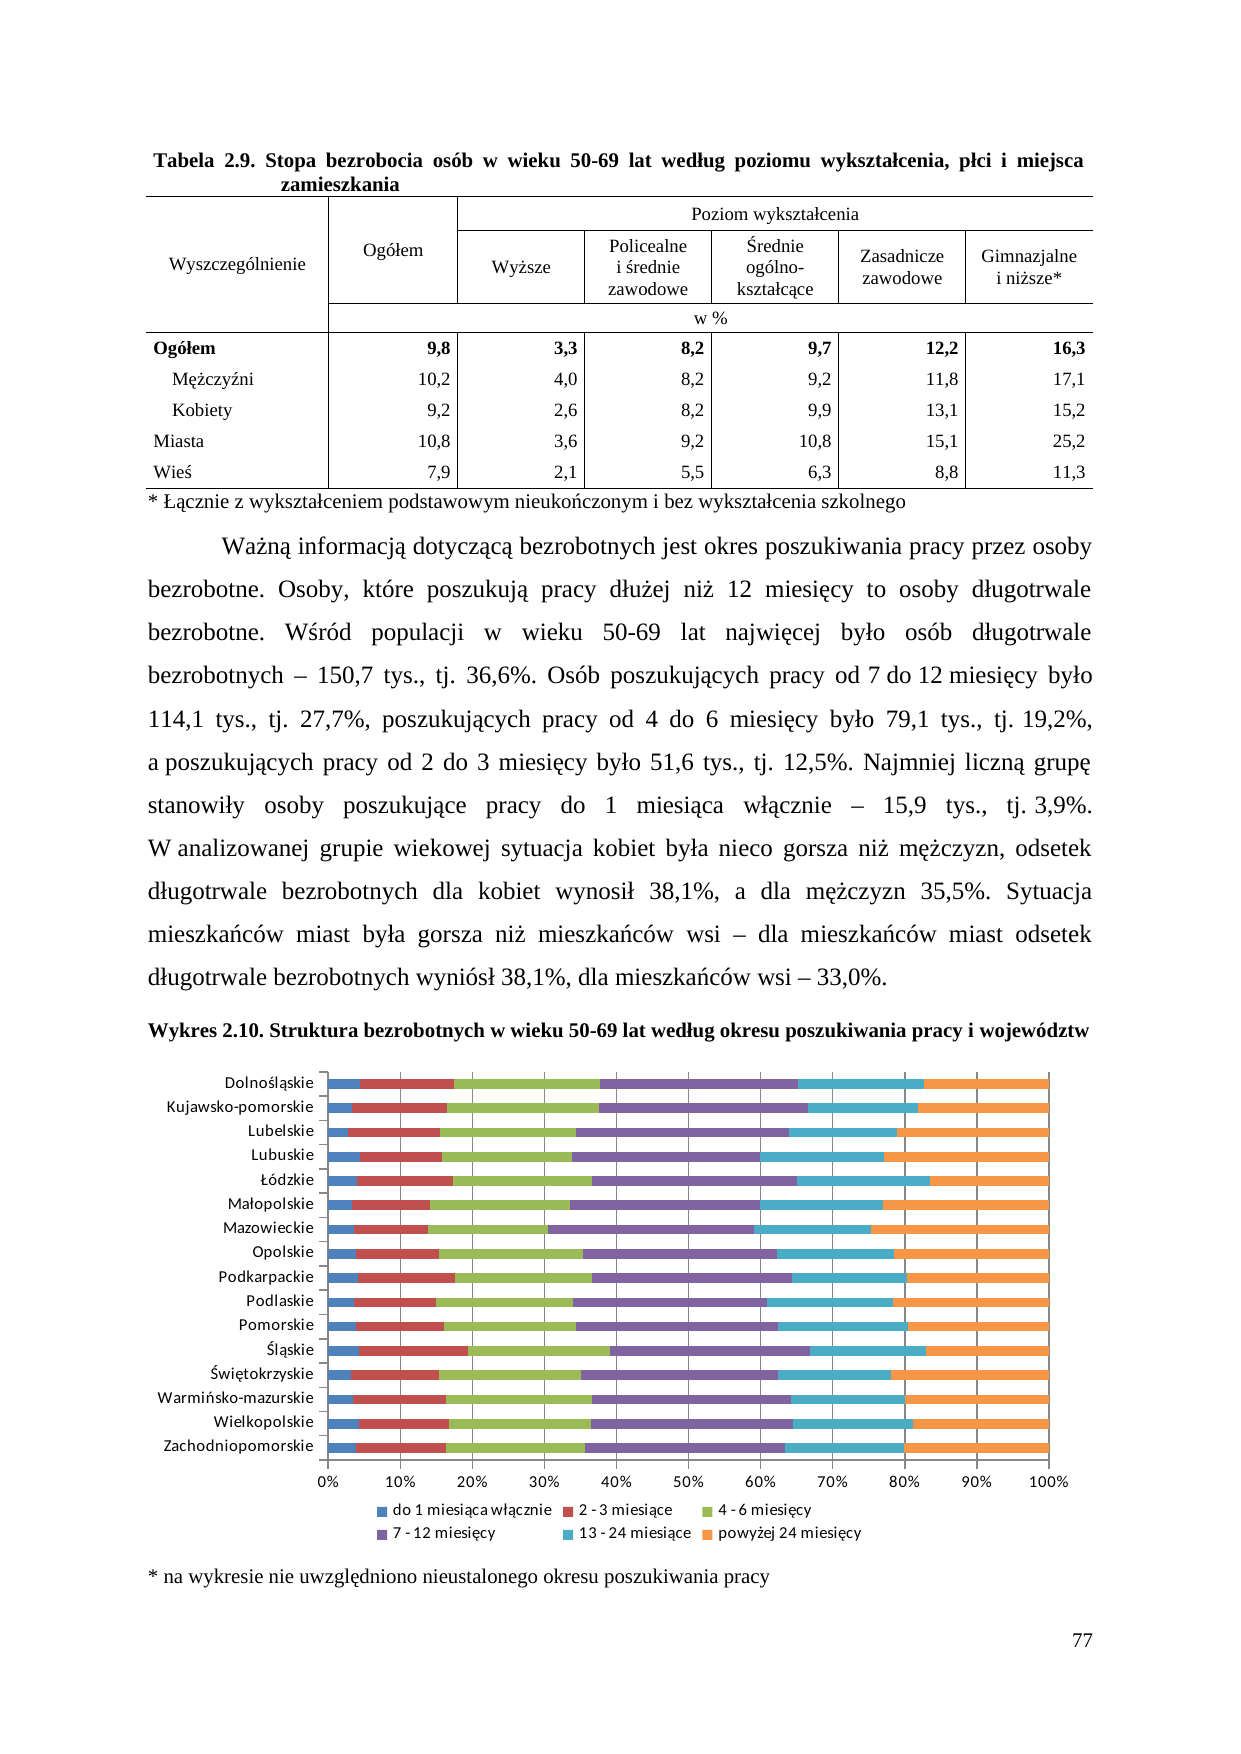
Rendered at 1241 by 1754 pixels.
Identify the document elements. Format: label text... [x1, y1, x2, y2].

table_cell 9,9 [712, 394, 838, 425]
table_cell 16,3 [966, 333, 1093, 363]
table_cell 8,8 [839, 457, 965, 488]
text * Łącznie z wykształceniem podstawowym nieukończonym i bez wykształcenia szkolnego [148, 489, 1093, 513]
table_cell Miasta [146, 425, 328, 457]
table_cell Policealne i średnie zawodowe [585, 231, 711, 303]
table_cell Ogółem [146, 333, 328, 363]
table_cell 9,8 [329, 333, 457, 363]
table_cell 8,2 [585, 394, 711, 425]
text * na wykresie nie uwzględniono nieustalonego okresu poszukiwania pracy [148, 1564, 1093, 1588]
table_cell 10,8 [712, 425, 838, 457]
table_cell 17,1 [966, 363, 1093, 394]
table_cell 15,1 [839, 425, 965, 457]
table_cell 13,1 [839, 394, 965, 425]
table_cell 11,8 [839, 363, 965, 394]
text Ważną informacją dotyczącą bezrobotnych jest okres poszukiwania pracy przez osoby bezrobotne. Osoby, które poszukują pracy dłużej niż 12 miesięcy to osoby długotrwale bezrobotne. Wśród populacji w wieku 50-69 lat najwięcej było osób długotrwale bezrobotnych – 150,7 tys., tj. 36,6%. Osób poszukujących pracy od 7 do 12 miesięcy było 114,1 tys., tj. 27,7%, poszukujących pracy od 4 do 6 miesięcy było 79,1 tys., tj. 19,2%, a poszukujących pracy od 2 do 3 miesięcy było 51,6 tys., tj. 12,5%. Najmniej liczną grupę stanowiły osoby poszukujące pracy do 1 miesiąca włącznie – 15,9 tys., tj. 3,9%. W analizowanej grupie wiekowej sytuacja kobiet była nieco gorsza niż mężczyzn, odsetek długotrwale bezrobotnych dla kobiet wynosił 38,1%, a dla mężczyzn 35,5%. Sytuacja mieszkańców miast była gorsza niż mieszkańców wsi – dla mieszkańców miast odsetek długotrwale bezrobotnych wyniósł 38,1%, dla mieszkańców wsi – 33,0%. [148, 531, 1093, 991]
table_cell Mężczyźni [146, 363, 328, 394]
table_cell Wyszczególnienie [146, 197, 328, 332]
table_header Tabela 2.9. Stopa bezrobocia osób w wieku 50-69 lat według poziomu wykształcenia, płci i miejsca zamieszkania [146, 148, 1093, 196]
table_cell 9,7 [712, 333, 838, 363]
table_cell 7,9 [329, 457, 457, 488]
table_cell 8,2 [585, 333, 711, 363]
table_cell 8,2 [585, 363, 711, 394]
table_cell 6,3 [712, 457, 838, 488]
text Wykres 2.10. Struktura bezrobotnych w wieku 50-69 lat według okresu poszukiwania pracy i województw [148, 1018, 1093, 1042]
table_cell 12,2 [839, 333, 965, 363]
table_cell Zasadnicze zawodowe [839, 231, 965, 303]
table_cell Wyższe [458, 231, 584, 303]
table_cell 4,0 [458, 363, 584, 394]
table_cell w % [329, 304, 1093, 332]
table_cell 25,2 [966, 425, 1093, 457]
table_cell 10,2 [329, 363, 457, 394]
table_cell Poziom wykształcenia [458, 197, 1093, 230]
table_cell Gimnazjalne i niższe* [966, 231, 1093, 303]
table_cell 10,8 [329, 425, 457, 457]
table_cell 3,6 [458, 425, 584, 457]
table_cell 15,2 [966, 394, 1093, 425]
table_cell Ogółem [329, 197, 457, 303]
table_cell 2,6 [458, 394, 584, 425]
table_cell Średnie ogólno-kształcące [712, 231, 838, 303]
table_cell 9,2 [712, 363, 838, 394]
table_cell 9,2 [329, 394, 457, 425]
table_cell 3,3 [458, 333, 584, 363]
table_cell Wieś [146, 457, 328, 488]
table_cell 2,1 [458, 457, 584, 488]
table_cell 5,5 [585, 457, 711, 488]
table_cell 11,3 [966, 457, 1093, 488]
table_cell 9,2 [585, 425, 711, 457]
table_cell Kobiety [146, 394, 328, 425]
